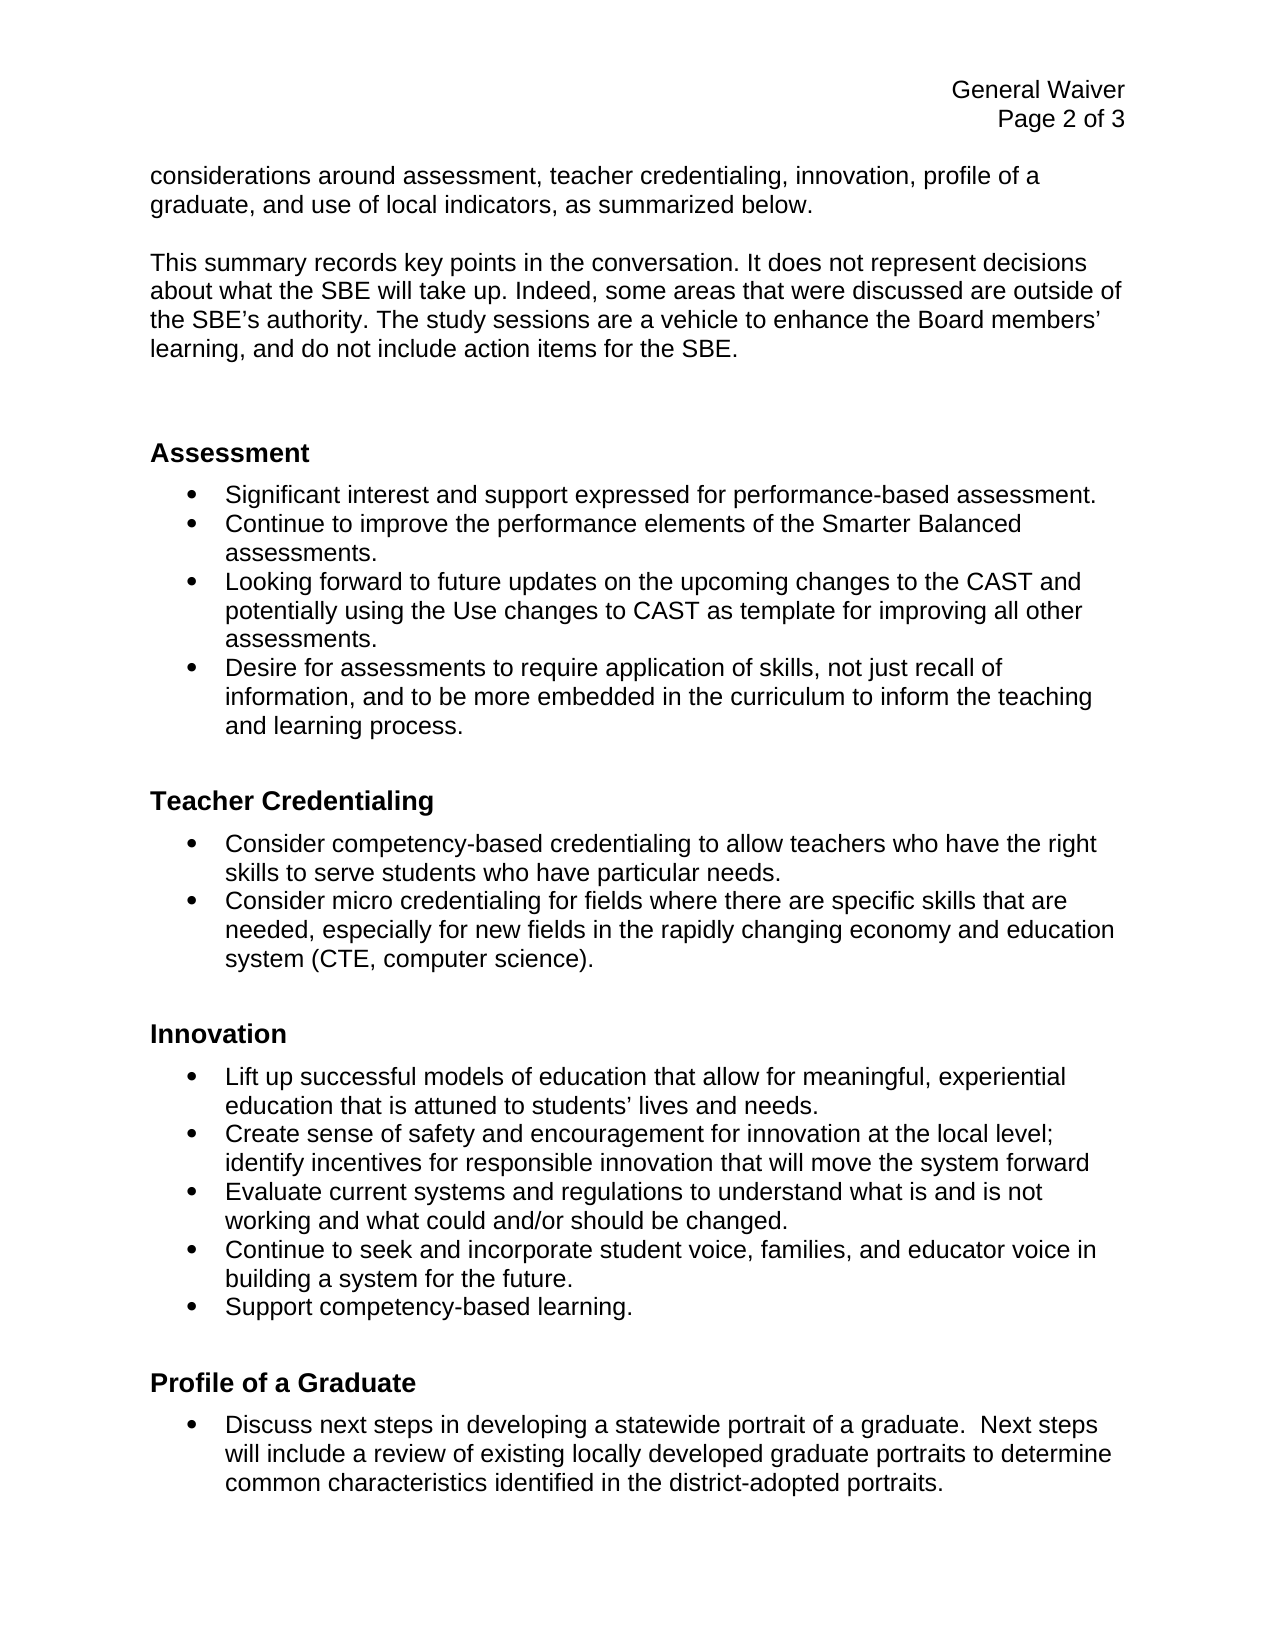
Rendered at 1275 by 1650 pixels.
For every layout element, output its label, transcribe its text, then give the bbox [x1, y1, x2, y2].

list Discuss next steps in developing a statewide portrait of a graduate. Next steps will include a review of existing locally developed graduate portraits to determine common characteristics identified in the district-adopted portraits. [187, 1410, 1125, 1497]
text This summary records key points in the conversation. It does not represent decisions about what the SBE will take up. Indeed, some areas that were discussed are outside of the SBE’s authority. The study sessions are a vehicle to enhance the Board members’ learning, and do not include action items for the SBE. [150, 247, 1125, 362]
list Consider micro credentialing for fields where there are specific skills that are needed, especially for new fields in the rapidly changing economy and education system (CTE, computer science). [187, 886, 1125, 973]
subtitle Teacher Credentialing [150, 785, 1125, 816]
list Consider competency-based credentialing to allow teachers who have the right skills to serve students who have particular needs. [187, 829, 1125, 886]
subtitle Assessment [150, 437, 1125, 468]
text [150, 161, 1125, 219]
list Significant interest and support expressed for performance-based assessment. [187, 480, 1125, 509]
list Looking forward to future updates on the upcoming changes to the CAST and potentially using the Use changes to CAST as template for improving all other assessments. [187, 567, 1125, 653]
list Desire for assessments to require application of skills, not just recall of information, and to be more embedded in the curriculum to inform the teaching and learning process. [187, 653, 1125, 739]
list Lift up successful models of education that allow for meaningful, experiential education that is attuned to students’ lives and needs. [187, 1062, 1125, 1119]
list Continue to improve the performance elements of the Smarter Balanced assessments. [187, 509, 1125, 567]
subtitle Profile of a Graduate [150, 1367, 1125, 1398]
list Create sense of safety and encouragement for innovation at the local level; identify incentives for responsible innovation that will move the system forward [187, 1119, 1125, 1177]
list Evaluate current systems and regulations to understand what is and is not working and what could and/or should be changed. [187, 1177, 1125, 1235]
list Support competency-based learning. [187, 1292, 1125, 1321]
list Continue to seek and incorporate student voice, families, and educator voice in building a system for the future. [187, 1235, 1125, 1292]
subtitle Innovation [150, 1018, 1125, 1049]
